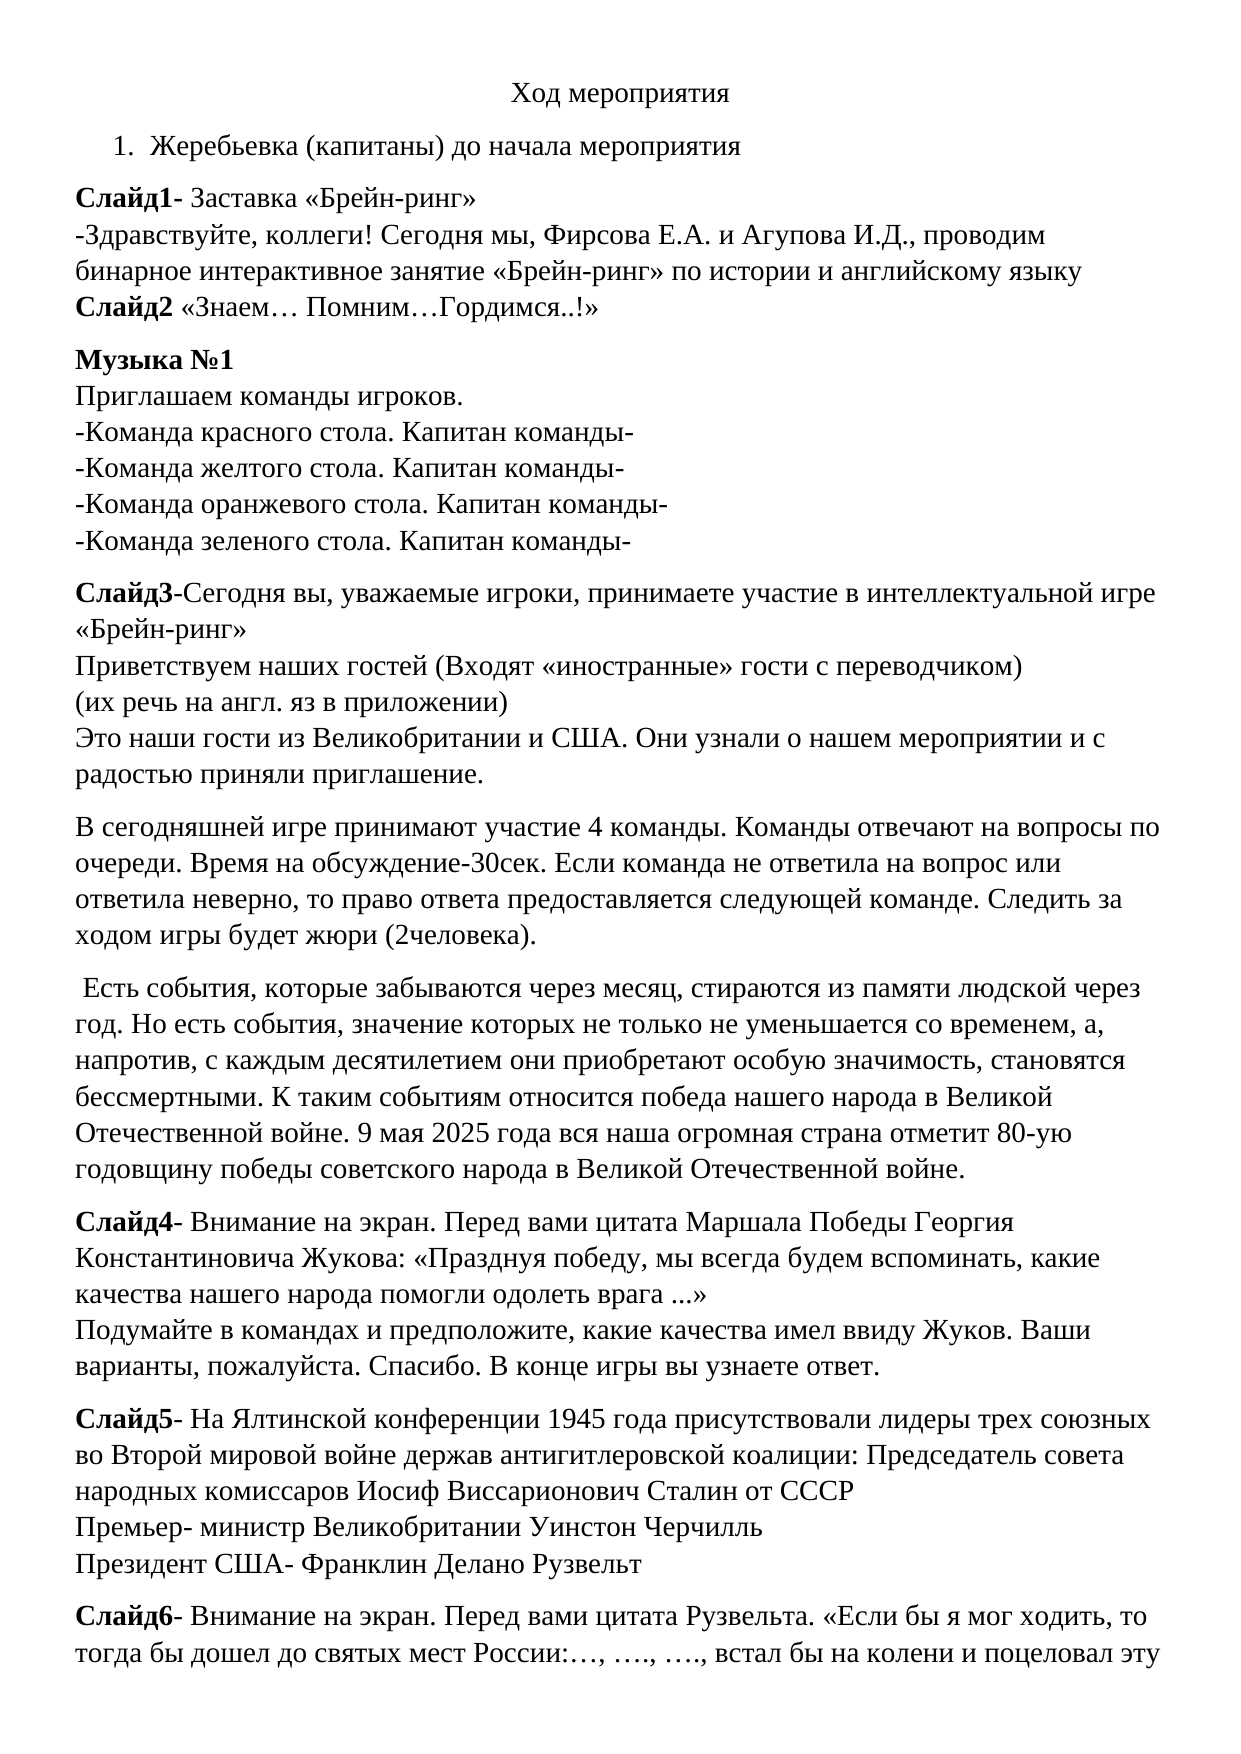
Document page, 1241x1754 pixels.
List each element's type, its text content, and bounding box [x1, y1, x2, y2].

text Есть события, которые забываются через месяц, стираются из памяти людской через год. Но есть события, значение которых не только не уменьшается со временем, а, напротив, с каждым десятилетием они приобретают особую значимость, становятся бессмертными. К таким событиям относится победа нашего народа в Великой Отечественной войне. 9 мая 2025 года вся наша огромная страна отметит 80-ую годовщину победы советского народа в Великой Отечественной войне. [75, 970, 1165, 1184]
text Ход мероприятия [75, 75, 1165, 108]
text Музыка №1 Приглашаем команды игроков. -Команда красного стола. Капитан команды- -Команда желтого стола. Капитан команды- -Команда оранжевого стола. Капитан команды- -Команда зеленого стола. Капитан команды- [75, 342, 1165, 556]
text Слайд4- Внимание на экран. Перед вами цитата Маршала Победы Георгия Константиновича Жукова: «Празднуя победу, мы всегда будем вспоминать, какие качества нашего народа помогли одолеть врага ...» Подумайте в командах и предположите, какие качества имел ввиду Жуков. Ваши варианты, пожалуйста. Спасибо. В конце игры вы узнаете ответ. [75, 1204, 1165, 1382]
text В сегодняшней игре принимают участие 4 команды. Команды отвечают на вопросы по очереди. Время на обсуждение-30сек. Если команда не ответила на вопрос или ответила неверно, то право ответа предоставляется следующей команде. Следить за ходом игры будет жюри (2человека). [75, 809, 1165, 951]
text Слайд5- На Ялтинской конференции 1945 года присутствовали лидеры трех союзных во Второй мировой войне держав антигитлеровской коалиции: Председатель совета народных комиссаров Иосиф Виссарионович Сталин от СССР Премьер- министр Великобритании Уинстон Черчилль Президент США- Франклин Делано Рузвельт [75, 1401, 1165, 1579]
text Слайд3-Сегодня вы, уважаемые игроки, принимаете участие в интеллектуальной игре «Брейн-ринг» Приветствуем наших гостей (Входят «иностранные» гости с переводчиком) (их речь на англ. яз в приложении) Это наши гости из Великобритании и США. Они узнали о нашем мероприятии и с радостью приняли приглашение. [75, 575, 1165, 790]
list Жеребьевка (капитаны) до начала мероприятия [112, 128, 1165, 161]
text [75, 1598, 1165, 1668]
text Слайд1- Заставка «Брейн-ринг» -Здравствуйте, коллеги! Сегодня мы, Фирсова Е.А. и Агупова И.Д., проводим бинарное интерактивное занятие «Брейн-ринг» по истории и английскому языку Слайд2 «Знаем… Помним…Гордимся..!» [75, 181, 1165, 323]
